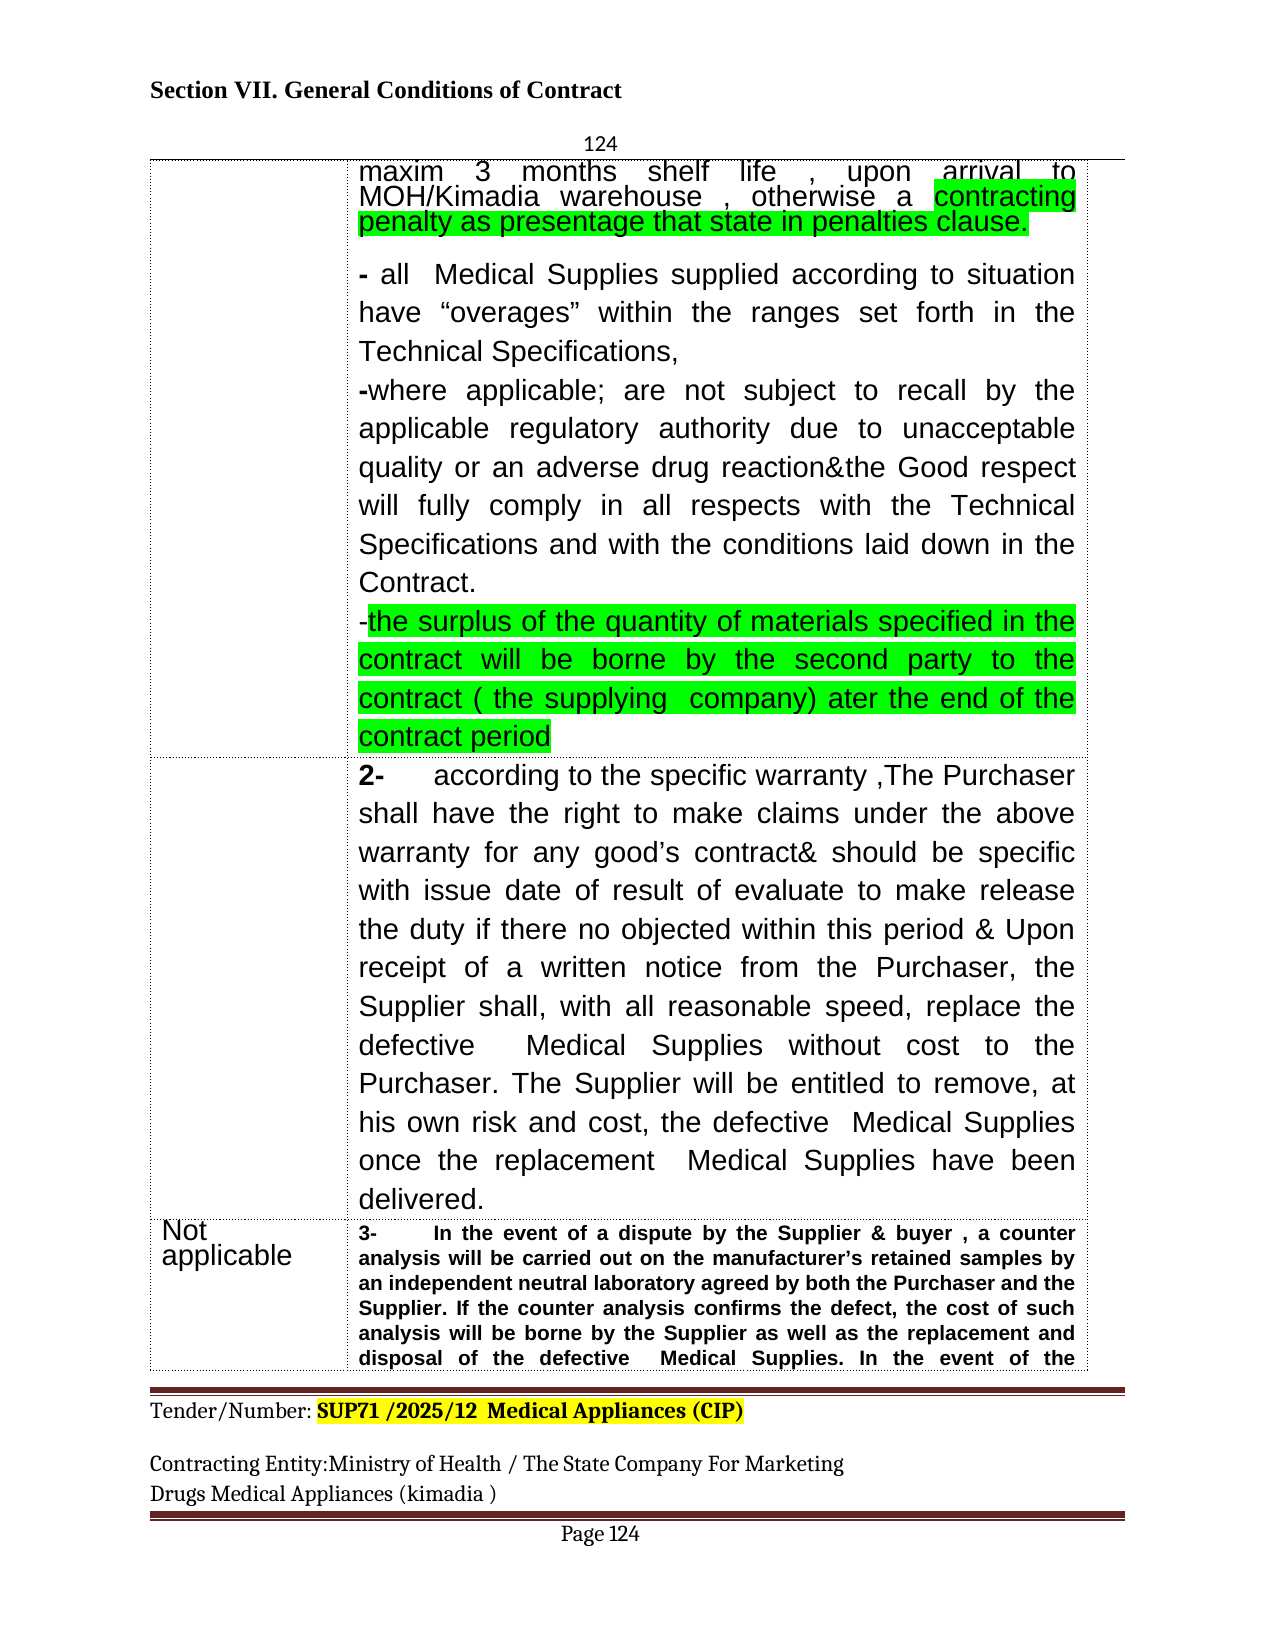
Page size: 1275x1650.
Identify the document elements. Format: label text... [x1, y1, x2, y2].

table_cell [150, 160, 347, 757]
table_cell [347, 1219, 1088, 1370]
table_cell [347, 160, 1088, 757]
table_cell Not applicable [150, 1219, 347, 1370]
table_cell 2- according to the specific warranty ,The Purchaser shall have the right to make claims under the above warranty for any good’s contract& should be specific with issue date of result of evaluate to make release the duty if there no objected within this period & Upon receipt of a written notice from the Purchaser, the Supplier shall, with all reasonable speed, replace the defective Medical Supplies without cost to the Purchaser. The Supplier will be entitled to remove, at his own risk and cost, the defective Medical Supplies once the replacement Medical Supplies have been delivered. [347, 757, 1088, 1219]
table_cell [150, 757, 347, 1219]
